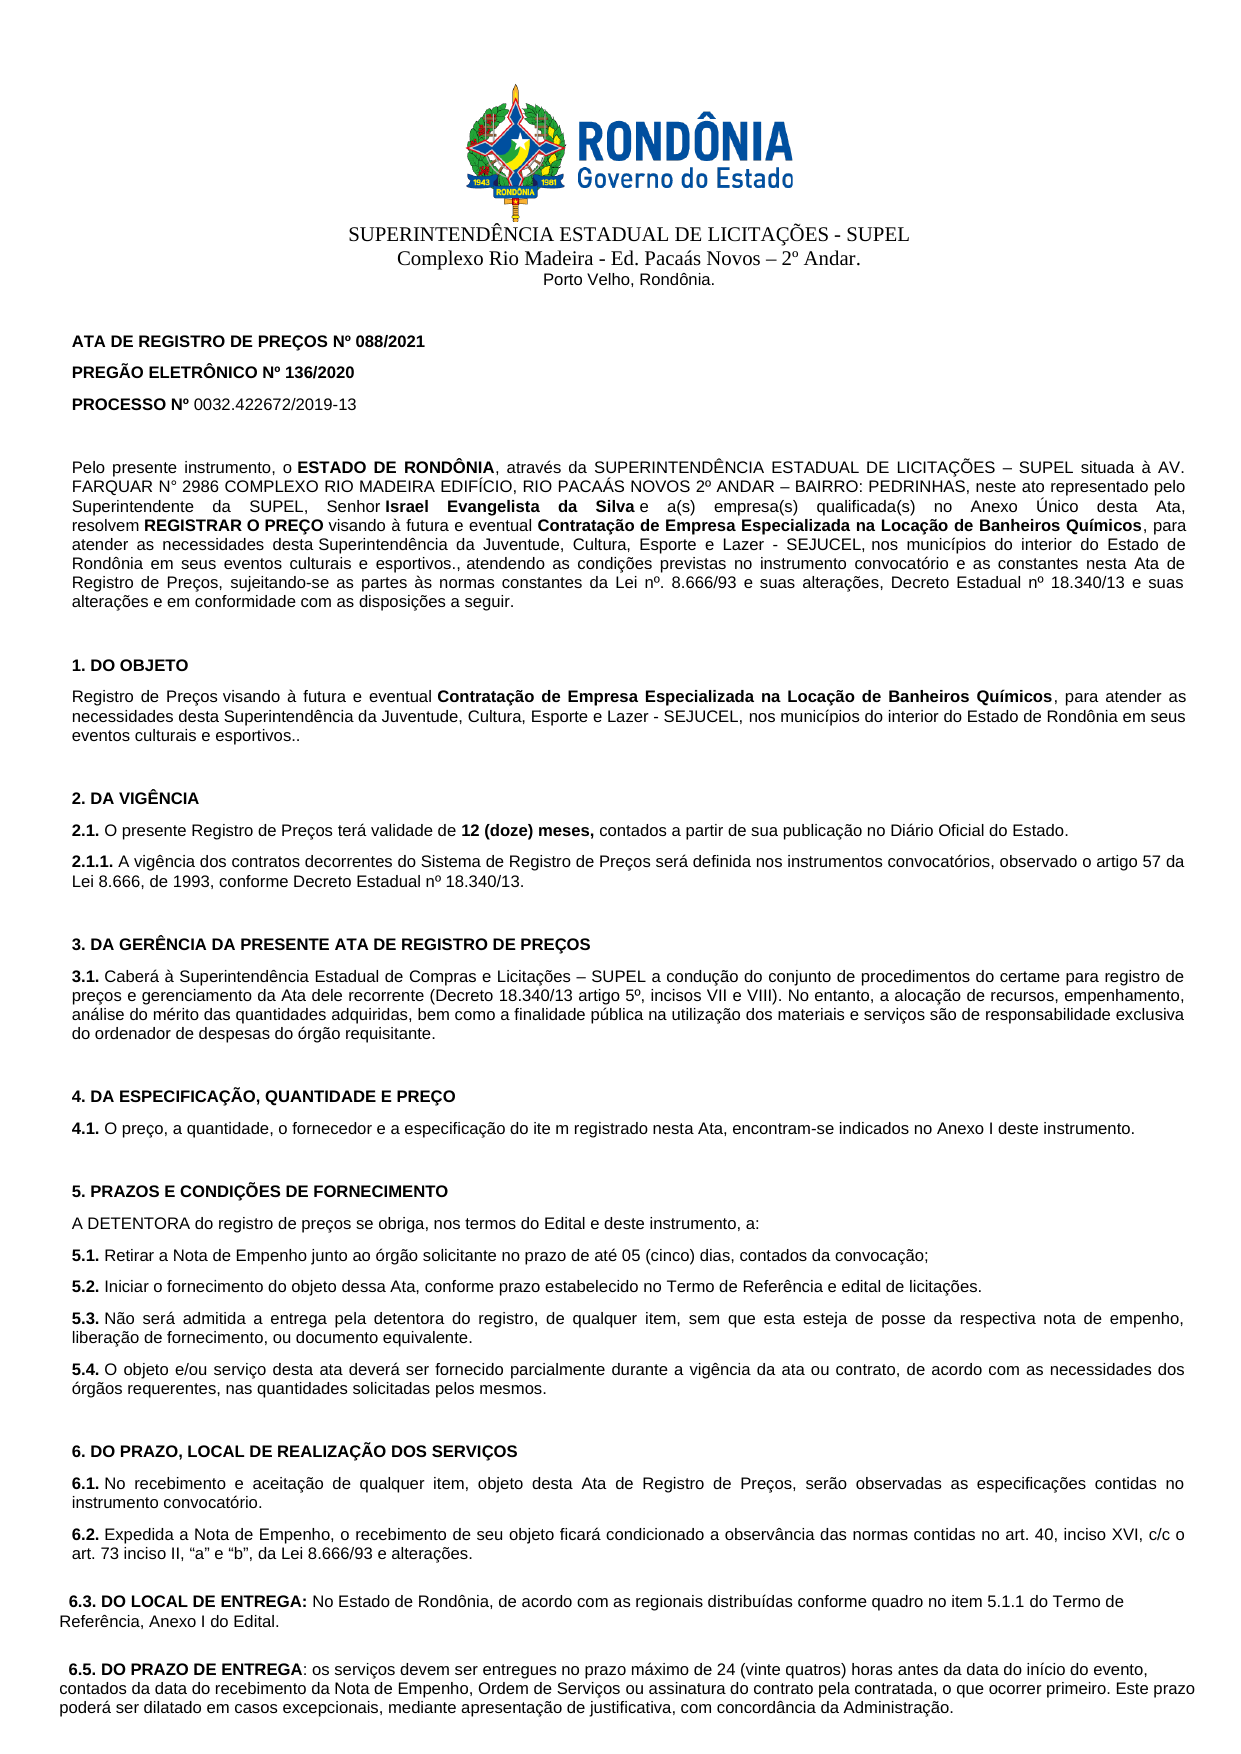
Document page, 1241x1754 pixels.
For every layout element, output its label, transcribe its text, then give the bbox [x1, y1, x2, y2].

text 5. PRAZOS E CONDIÇÕES DE FORNECIMENTO [72, 1182, 1186, 1201]
text 3. DA GERÊNCIA DA PRESENTE ATA DE REGISTRO DE PREÇOS [72, 935, 1186, 954]
text 3.1. Caberá à Superintendência Estadual de Compras e Licitações – SUPEL a condução do conjunto de procedimentos do certame para registro de preços e gerenciamento da Ata dele recorrente (Decreto 18.340/13 artigo 5º, incisos VII e VIII). No entanto, a alocação de recursos, empenhamento, análise do mérito das quantidades adquiridas, bem como a finalidade pública na utilização dos materiais e serviços são de responsabilidade exclusiva do ordenador de despesas do órgão requisitante. [72, 966, 1186, 1043]
text 6. DO PRAZO, LOCAL DE REALIZAÇÃO DOS SERVIÇOS [72, 1442, 1186, 1461]
text Porto Velho, Rondônia. [59, 270, 1199, 289]
text 6.3. DO LOCAL DE ENTREGA: No Estado de Rondônia, de acordo com as regionais distribuídas conforme quadro no item 5.1.1 do Termo de Referência, Anexo I do Edital. [59, 1592, 1199, 1631]
text 6.5. DO PRAZO DE ENTREGA: os serviços devem ser entregues no prazo máximo de 24 (vinte quatros) horas antes da data do início do evento, contados da data do recebimento da Nota de Empenho, Ordem de Serviços ou assinatura do contrato pela contratada, o que ocorrer primeiro. Este prazo poderá ser dilatado em casos excepcionais, mediante apresentação de justificativa, com concordância da Administração. [59, 1660, 1199, 1717]
text 2. DA VIGÊNCIA [72, 789, 1186, 808]
text 5.4. O objeto e/ou serviço desta ata deverá ser fornecido parcialmente durante a vigência da ata ou contrato, de acordo com as necessidades dos órgãos requerentes, nas quantidades solicitadas pelos mesmos. [72, 1360, 1186, 1398]
text Complexo Rio Madeira - Ed. Pacaás Novos – 2º Andar. [59, 246, 1199, 270]
text 1. DO OBJETO [72, 656, 1186, 675]
text A DETENTORA do registro de preços se obriga, nos termos do Edital e deste instrumento, a: [72, 1214, 1186, 1233]
text PREGÃO ELETRÔNICO Nº 136/2020 [72, 363, 1186, 382]
text 5.3. Não será admitida a entrega pela detentora do registro, de qualquer item, sem que esta esteja de posse da respectiva nota de empenho, liberação de fornecimento, ou documento equivalente. [72, 1309, 1186, 1347]
picture [465, 83, 793, 222]
text 5.2. Iniciar o fornecimento do objeto dessa Ata, conforme prazo estabelecido no Termo de Referência e edital de licitações. [72, 1277, 1186, 1296]
text 2.1.1. A vigência dos contratos decorrentes do Sistema de Registro de Preços será definida nos instrumentos convocatórios, observado o artigo 57 da Lei 8.666, de 1993, conforme Decreto Estadual nº 18.340/13. [72, 852, 1186, 891]
text PROCESSO Nº 0032.422672/2019-13 [72, 395, 1186, 414]
text ATA DE REGISTRO DE PREÇOS Nº 088/2021 [72, 331, 1186, 351]
text 4. DA ESPECIFICAÇÃO, QUANTIDADE E PREÇO [72, 1087, 1186, 1106]
text 6.1. No recebimento e aceitação de qualquer item, objeto desta Ata de Registro de Preços, serão observadas as especificações contidas no instrumento convocatório. [72, 1474, 1186, 1512]
text 4.1. O preço, a quantidade, o fornecedor e a especificação do ite m registrado nesta Ata, encontram-se indicados no Anexo I deste instrumento. [72, 1119, 1186, 1138]
text Pelo presente instrumento, o ESTADO DE RONDÔNIA, através da SUPERINTENDÊNCIA ESTADUAL DE LICITAÇÕES – SUPEL situada à AV. FARQUAR N° 2986 COMPLEXO RIO MADEIRA EDIFÍCIO, RIO PACAÁS NOVOS 2º ANDAR – BAIRRO: PEDRINHAS, neste ato representado pelo Superintendente da SUPEL, Senhor Israel Evangelista da Silva e a(s) empresa(s) qualificada(s) no Anexo Único desta Ata, resolvem REGISTRAR O PREÇO visando à futura e eventual Contratação de Empresa Especializada na Locação de Banheiros Químicos, para atender as necessidades desta Superintendência da Juventude, Cultura, Esporte e Lazer - SEJUCEL, nos municípios do interior do Estado de Rondônia em seus eventos culturais e esportivos., atendendo as condições previstas no instrumento convocatório e as constantes nesta Ata de Registro de Preços, sujeitando-se as partes às normas constantes da Lei nº. 8.666/93 e suas alterações, Decreto Estadual nº 18.340/13 e suas alterações e em conformidade com as disposições a seguir. [72, 458, 1186, 611]
text 5.1. Retirar a Nota de Empenho junto ao órgão solicitante no prazo de até 05 (cinco) dias, contados da convocação; [72, 1246, 1186, 1265]
text SUPERINTENDÊNCIA ESTADUAL DE LICITAÇÕES - SUPEL [59, 222, 1199, 246]
text Registro de Preços visando à futura e eventual Contratação de Empresa Especializada na Locação de Banheiros Químicos, para atender as necessidades desta Superintendência da Juventude, Cultura, Esporte e Lazer - SEJUCEL, nos municípios do interior do Estado de Rondônia em seus eventos culturais e esportivos.. [72, 687, 1186, 745]
text 2.1. O presente Registro de Preços terá validade de 12 (doze) meses, contados a partir de sua publicação no Diário Oficial do Estado. [72, 821, 1186, 840]
text 6.2. Expedida a Nota de Empenho, o recebimento de seu objeto ficará condicionado a observância das normas contidas no art. 40, inciso XVI, c/c o art. 73 inciso II, “a” e “b”, da Lei 8.666/93 e alterações. [72, 1525, 1186, 1563]
